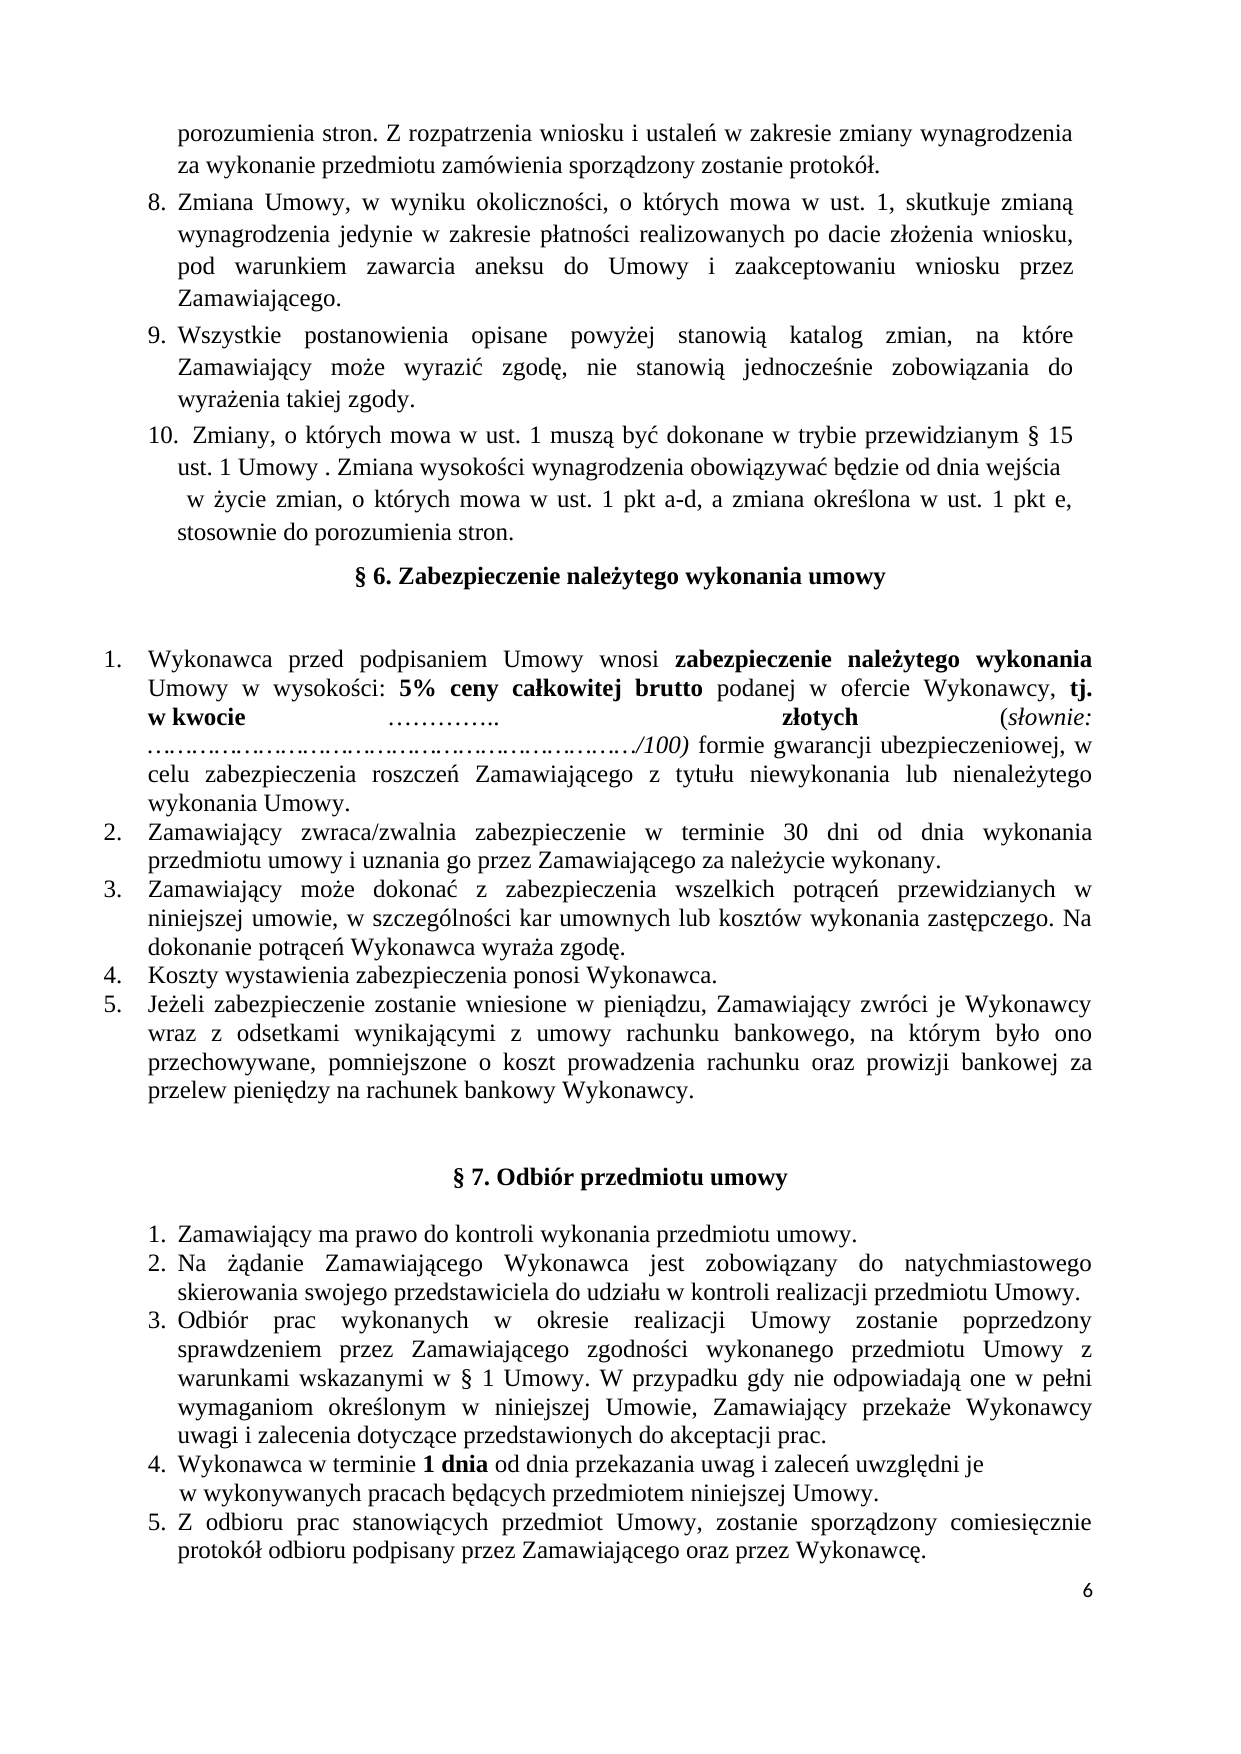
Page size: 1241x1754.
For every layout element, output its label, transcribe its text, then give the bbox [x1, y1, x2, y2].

text w życie zmian, o których mowa w ust. 1 pkt a-d, a zmiana określona w ust. 1 pkt e, stosownie do porozumienia stron. [149, 484, 1074, 546]
list Zamawiający ma prawo do kontroli wykonania przedmiotu umowy. [148, 1219, 1093, 1248]
list Wykonawca przed podpisaniem Umowy wnosi zabezpieczenie należytego wykonania Umowy w wysokości: 5% ceny całkowitej brutto podanej w ofercie Wykonawcy, tj. w kwocie ………….. złotych (słownie: …………………………………………………………/100) formie gwarancji ubezpieczeniowej, w celu zabezpieczenia roszczeń Zamawiającego z tytułu niewykonania lub nienależytego wykonania Umowy. [103, 644, 1093, 817]
list Koszty wystawienia zabezpieczenia ponosi Wykonawca. [103, 960, 1093, 989]
list Zamawiający może dokonać z zabezpieczenia wszelkich potrąceń przewidzianych w niniejszej umowie, w szczególności kar umownych lub kosztów wykonania zastępczego. Na dokonanie potrąceń Wykonawca wyraża zgodę. [103, 874, 1093, 960]
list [148, 118, 1074, 179]
list Wykonawca w terminie 1 dnia od dnia przekazania uwag i zaleceń uwzględni je [148, 1449, 1093, 1478]
list Zamawiający zwraca/zwalnia zabezpieczenie w terminie 30 dni od dnia wykonania przedmiotu umowy i uznania go przez Zamawiającego za należycie wykonany. [103, 817, 1093, 874]
subtitle § 6. Zabezpieczenie należytego wykonania umowy [148, 561, 1093, 590]
list Na żądanie Zamawiającego Wykonawca jest zobowiązany do natychmiastowego skierowania swojego przedstawiciela do udziału w kontroli realizacji przedmiotu Umowy. [148, 1248, 1093, 1305]
list Jeżeli zabezpieczenie zostanie wniesione w pieniądzu, Zamawiający zwróci je Wykonawcy wraz z odsetkami wynikającymi z umowy rachunku bankowego, na którym było ono przechowywane, pomniejszone o koszt prowadzenia rachunku oraz prowizji bankowej za przelew pieniędzy na rachunek bankowy Wykonawcy. [103, 989, 1093, 1104]
list Wszystkie postanowienia opisane powyżej stanowią katalog zmian, na które Zamawiający może wyrazić zgodę, nie stanowią jednocześnie zobowiązania do wyrażenia takiej zgody. [148, 320, 1074, 413]
text w wykonywanych pracach będących przedmiotem niniejszej Umowy. [148, 1478, 1093, 1507]
list Z odbioru prac stanowiących przedmiot Umowy, zostanie sporządzony comiesięcznie protokół odbioru podpisany przez Zamawiającego oraz przez Wykonawcę. [148, 1507, 1093, 1564]
list Zmiana Umowy, w wyniku okoliczności, o których mowa w ust. 1, skutkuje zmianą wynagrodzenia jedynie w zakresie płatności realizowanych po dacie złożenia wniosku, pod warunkiem zawarcia aneksu do Umowy i zaakceptowaniu wniosku przez Zamawiającego. [148, 187, 1074, 312]
text § 7. Odbiór przedmiotu umowy [148, 1162, 1093, 1190]
list Odbiór prac wykonanych w okresie realizacji Umowy zostanie poprzedzony sprawdzeniem przez Zamawiającego zgodności wykonanego przedmiotu Umowy z warunkami wskazanymi w § 1 Umowy. W przypadku gdy nie odpowiadają one w pełni wymaganiom określonym w niniejszej Umowie, Zamawiający przekaże Wykonawcy uwagi i zalecenia dotyczące przedstawionych do akceptacji prac. [148, 1305, 1093, 1449]
list Zmiany, o których mowa w ust. 1 muszą być dokonane w trybie przewidzianym § 15 ust. 1 Umowy . Zmiana wysokości wynagrodzenia obowiązywać będzie od dnia wejścia [148, 420, 1074, 481]
